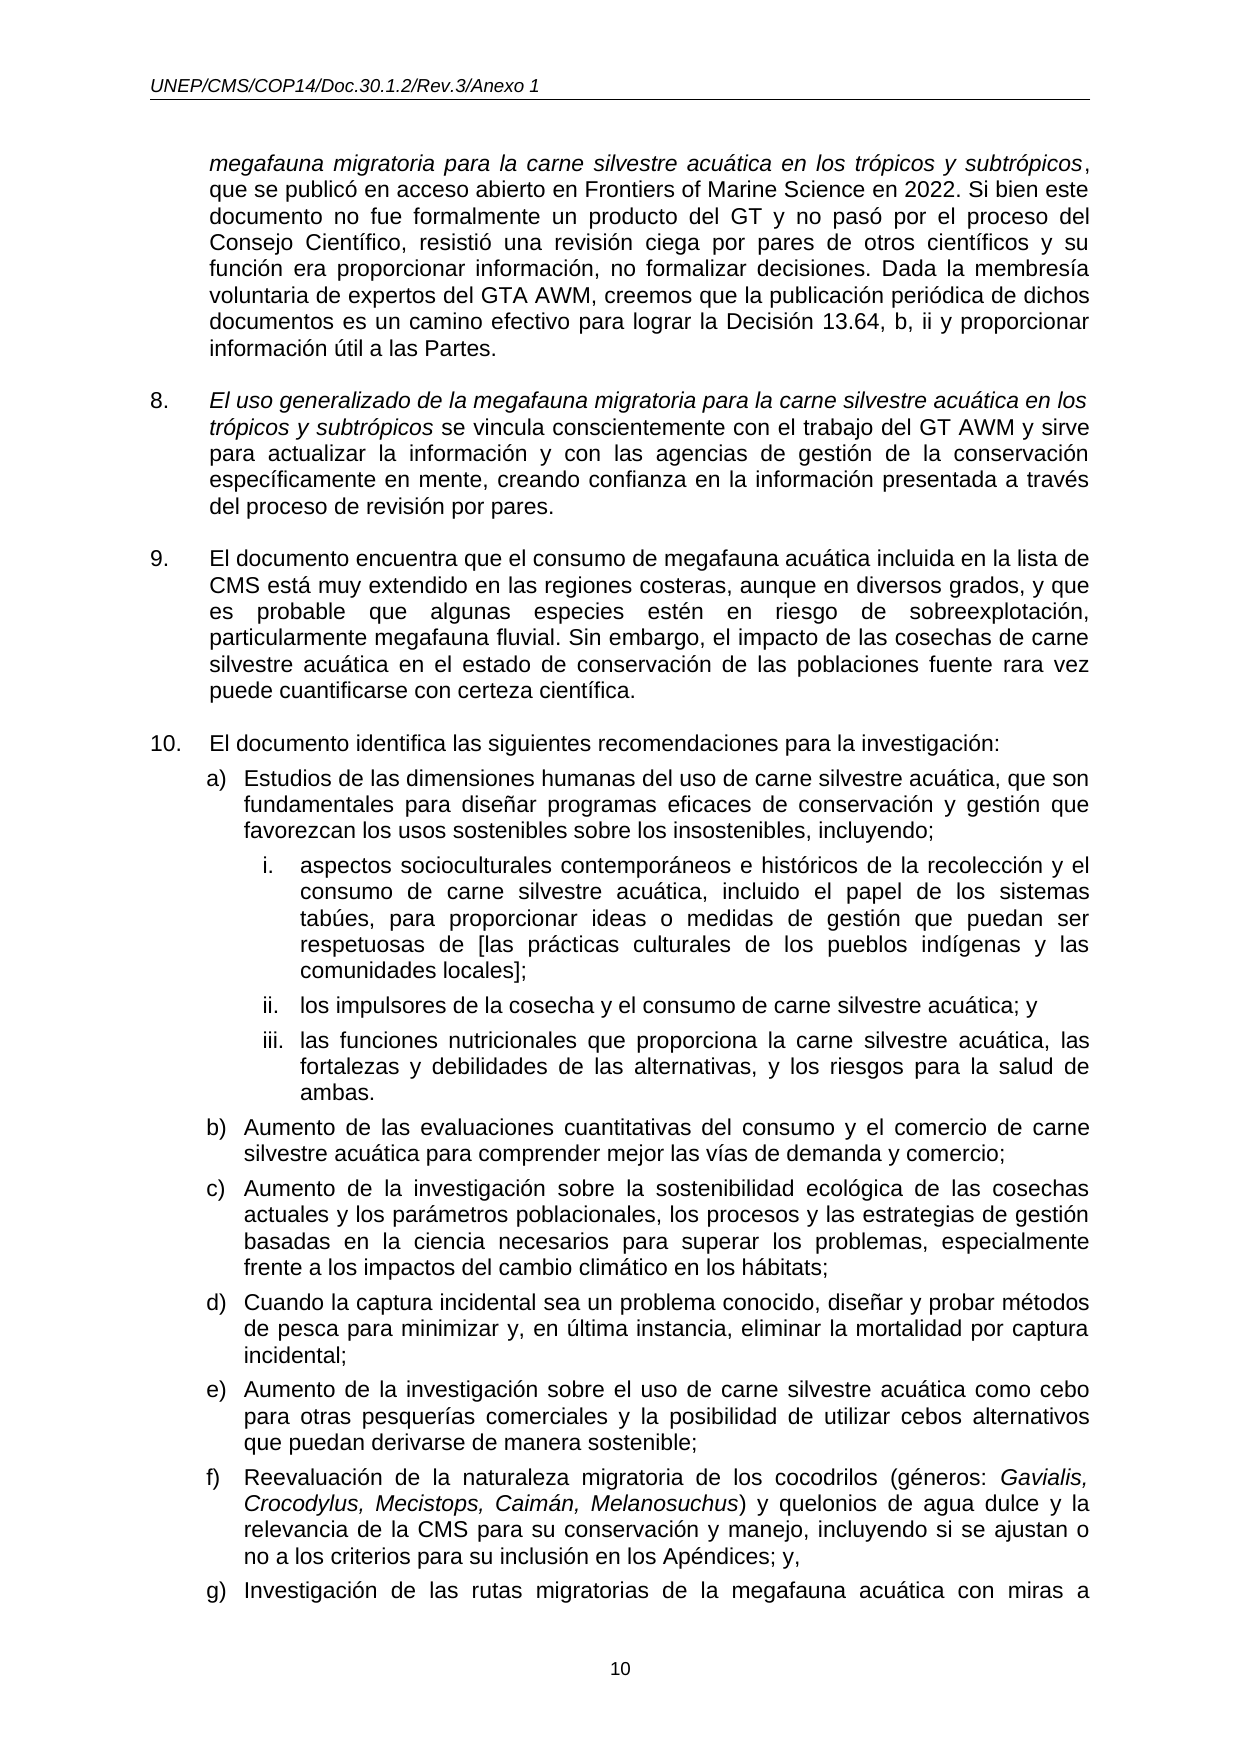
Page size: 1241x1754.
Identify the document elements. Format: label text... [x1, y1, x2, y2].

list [206, 1577, 1090, 1604]
list aspectos socioculturales contemporáneos e históricos de la recolección y el consumo de carne silvestre acuática, incluido el papel de los sistemas tabúes, para proporcionar ideas o medidas de gestión que puedan ser respetuosas de [las prácticas culturales de los pueblos indígenas y las comunidades locales]; [262, 852, 1090, 984]
list El documento identifica las siguientes recomendaciones para la investigación: [150, 730, 1090, 756]
list Aumento de la investigación sobre la sostenibilidad ecológica de las cosechas actuales y los parámetros poblacionales, los procesos y las estrategias de gestión basadas en la ciencia necesarios para superar los problemas, especialmente frente a los impactos del cambio climático en los hábitats; [206, 1175, 1090, 1281]
list El uso generalizado de la megafauna migratoria para la carne silvestre acuática en los trópicos y subtrópicos se vincula conscientemente con el trabajo del GT AWM y sirve para actualizar la información y con las agencias de gestión de la conservación específicamente en mente, creando confianza en la información presentada a través del proceso de revisión por pares. [150, 387, 1090, 519]
list Reevaluación de la naturaleza migratoria de los cocodrilos (géneros: Gavialis, Crocodylus, Mecistops, Caimán, Melanosuchus) y quelonios de agua dulce y la relevancia de la CMS para su conservación y manejo, incluyendo si se ajustan o no a los criterios para su inclusión en los Apéndices; y, [206, 1464, 1090, 1569]
list Aumento de la investigación sobre el uso de carne silvestre acuática como cebo para otras pesquerías comerciales y la posibilidad de utilizar cebos alternativos que puedan derivarse de manera sostenible; [206, 1376, 1090, 1455]
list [150, 150, 1090, 361]
list las funciones nutricionales que proporciona la carne silvestre acuática, las fortalezas y debilidades de las alternativas, y los riesgos para la salud de ambas. [262, 1027, 1090, 1106]
list Estudios de las dimensiones humanas del uso de carne silvestre acuática, que son fundamentales para diseñar programas eficaces de conservación y gestión que favorezcan los usos sostenibles sobre los insostenibles, incluyendo; [206, 764, 1090, 843]
list El documento encuentra que el consumo de megafauna acuática incluida en la lista de CMS está muy extendido en las regiones costeras, aunque en diversos grados, y que es probable que algunas especies estén en riesgo de sobreexplotación, particularmente megafauna fluvial. Sin embargo, el impacto de las cosechas de carne silvestre acuática en el estado de conservación de las poblaciones fuente rara vez puede cuantificarse con certeza científica. [150, 545, 1090, 703]
list Cuando la captura incidental sea un problema conocido, diseñar y probar métodos de pesca para minimizar y, en última instancia, eliminar la mortalidad por captura incidental; [206, 1289, 1090, 1368]
list Aumento de las evaluaciones cuantitativas del consumo y el comercio de carne silvestre acuática para comprender mejor las vías de demanda y comercio; [206, 1114, 1090, 1167]
list los impulsores de la cosecha y el consumo de carne silvestre acuática; y [262, 992, 1090, 1018]
